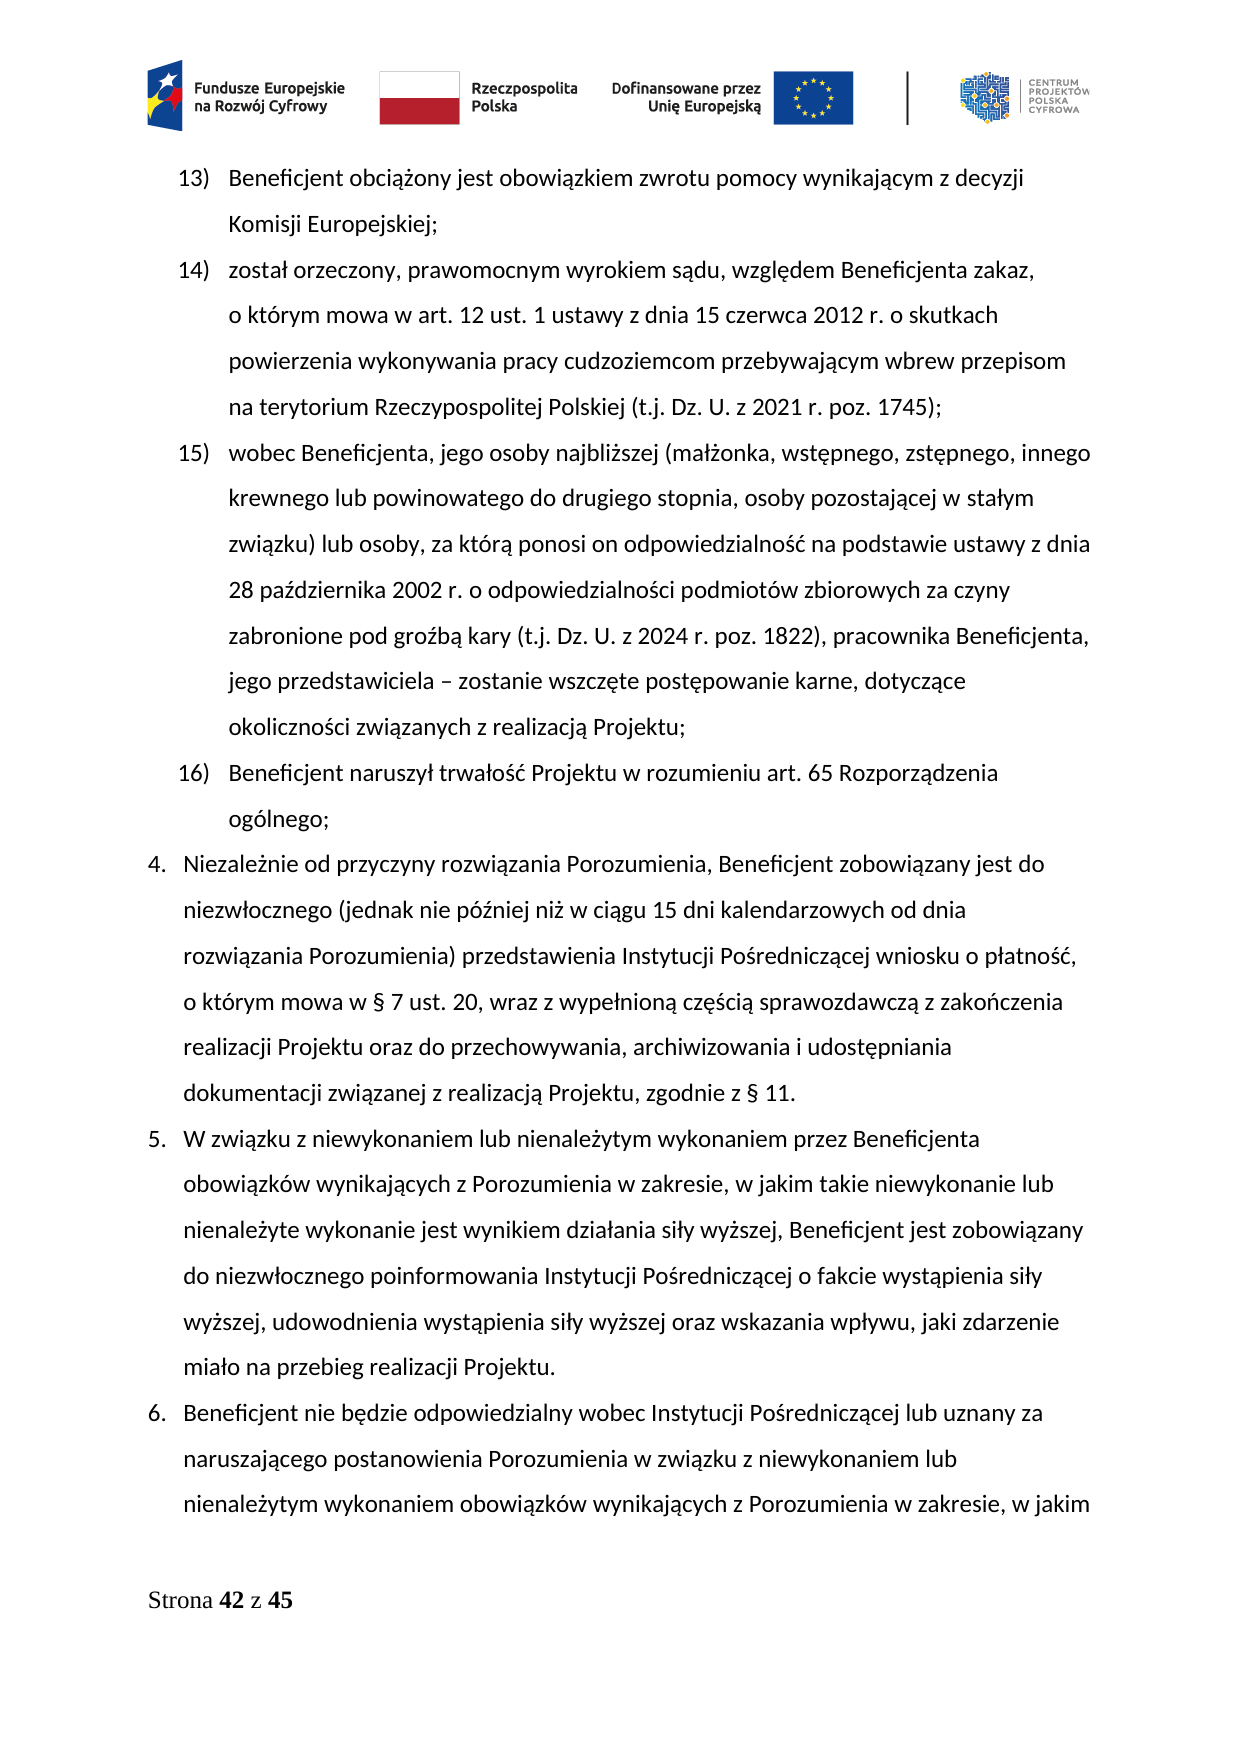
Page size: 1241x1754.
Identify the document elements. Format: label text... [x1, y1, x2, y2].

list wobec Beneficjenta, jego osoby najbliższej (małżonka, wstępnego, zstępnego, innego krewnego lub powinowatego do drugiego stopnia, osoby pozostającej w stałym związku) lub osoby, za którą ponosi on odpowiedzialność na podstawie ustawy z dnia 28 października 2002 r. o odpowiedzialności podmiotów zbiorowych za czyny zabronione pod groźbą kary (t.j. Dz. U. z 2024 r. poz. 1822), pracownika Beneficjenta, jego przedstawiciela – zostanie wszczęte postępowanie karne, dotyczące okoliczności związanych z realizacją Projektu; [177, 437, 1093, 742]
list Beneficjent obciążony jest obowiązkiem zwrotu pomocy wynikającym z decyzji Komisji Europejskiej; [177, 162, 1093, 239]
list Beneficjent naruszył trwałość Projektu w rozumieniu art. 65 Rozporządzenia ogólnego; [177, 757, 1093, 833]
list został orzeczony, prawomocnym wyrokiem sądu, względem Beneficjenta zakaz, o którym mowa w art. 12 ust. 1 ustawy z dnia 15 czerwca 2012 r. o skutkach powierzenia wykonywania pracy cudzoziemcom przebywającym wbrew przepisom na terytorium Rzeczypospolitej Polskiej (t.j. Dz. U. z 2021 r. poz. 1745); [177, 254, 1093, 422]
picture [147, 60, 1090, 131]
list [148, 1397, 1093, 1519]
list W związku z niewykonaniem lub nienależytym wykonaniem przez Beneficjenta obowiązków wynikających z Porozumienia w zakresie, w jakim takie niewykonanie lub nienależyte wykonanie jest wynikiem działania siły wyższej, Beneficjent jest zobowiązany do niezwłocznego poinformowania Instytucji Pośredniczącej o fakcie wystąpienia siły wyższej, udowodnienia wystąpienia siły wyższej oraz wskazania wpływu, jaki zdarzenie miało na przebieg realizacji Projektu. [148, 1123, 1093, 1382]
list Niezależnie od przyczyny rozwiązania Porozumienia, Beneficjent zobowiązany jest do niezwłocznego (jednak nie później niż w ciągu 15 dni kalendarzowych od dnia rozwiązania Porozumienia) przedstawienia Instytucji Pośredniczącej wniosku o płatność, o którym mowa w § 7 ust. 20, wraz z wypełnioną częścią sprawozdawczą z zakończenia realizacji Projektu oraz do przechowywania, archiwizowania i udostępniania dokumentacji związanej z realizacją Projektu, zgodnie z § 11. [148, 848, 1093, 1108]
